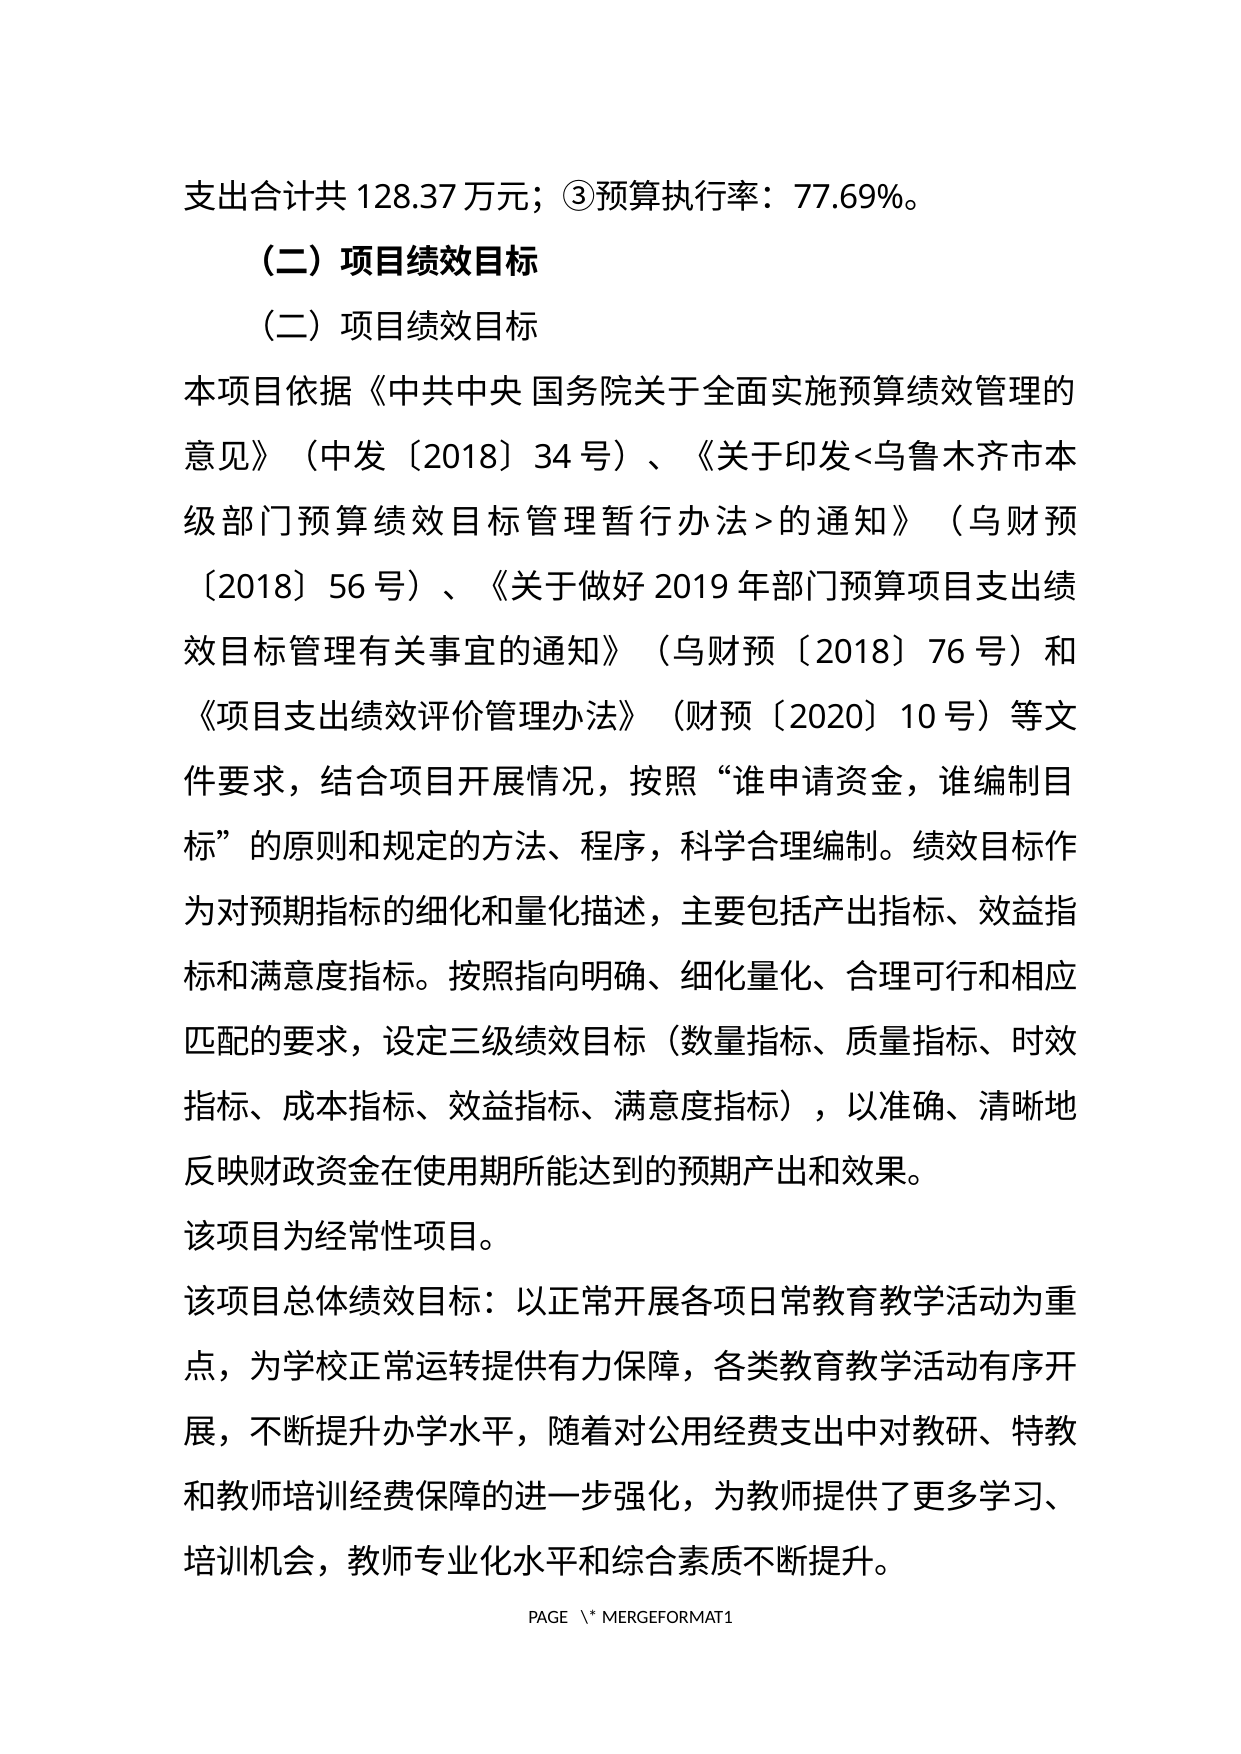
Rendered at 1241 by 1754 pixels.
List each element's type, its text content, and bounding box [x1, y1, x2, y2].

text （二）项目绩效目标 [183, 227, 1078, 292]
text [183, 162, 1078, 227]
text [183, 292, 1078, 1592]
